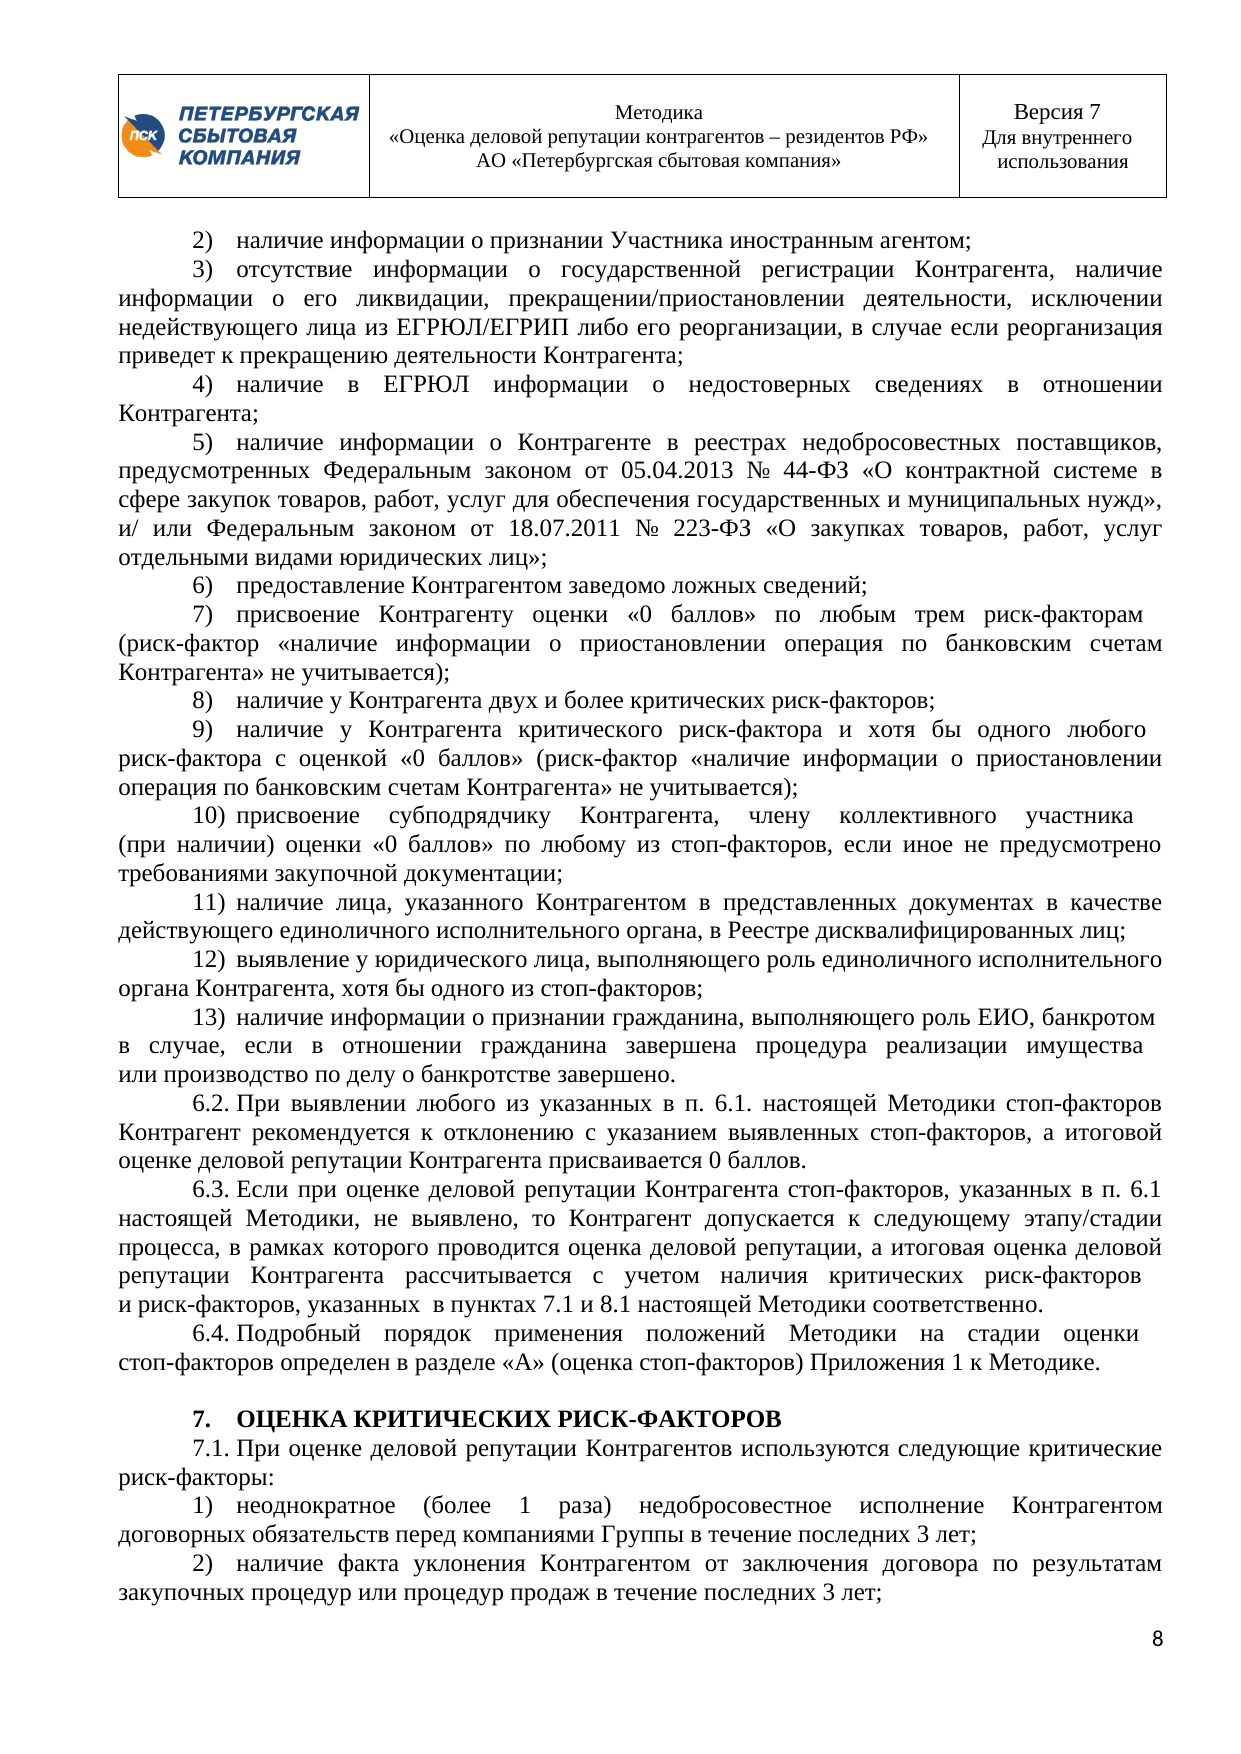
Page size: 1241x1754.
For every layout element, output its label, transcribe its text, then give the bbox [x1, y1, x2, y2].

list 5) наличие информации о Контрагенте в реестрах недобросовестных поставщиков, предусмотренных Федеральным законом от 05.04.2013 № 44-ФЗ «О контрактной системе в сфере закупок товаров, работ, услуг для обеспечения государственных и муниципальных нужд», и/ или Федеральным законом от 18.07.2011 № 223-ФЗ «О закупках товаров, работ, услуг отдельными видами юридических лиц»; [118, 427, 1163, 571]
list 6.2. При выявлении любого из указанных в п. 6.1. настоящей Методики стоп-факторов Контрагент рекомендуется к отклонению с указанием выявленных стоп-факторов, а итоговой оценке деловой репутации Контрагента присваивается 0 баллов. [118, 1088, 1163, 1174]
list 8) наличие у Контрагента двух и более критических риск-факторов; [118, 686, 1163, 714]
list При оценке деловой репутации Контрагентов используются следующие критические риск-факторы: [118, 1433, 1163, 1491]
list 6) предоставление Контрагентом заведомо ложных сведений; [118, 571, 1163, 599]
list 6.4. Подробный порядок применения положений Методики на стадии оценки стоп-факторов определен в разделе «А» (оценка стоп-факторов) Приложения 1 к Методике. [118, 1318, 1163, 1376]
picture [120, 106, 360, 165]
text 2) наличие факта уклонения Контрагентом от заключения договора по результатам закупочных процедур или процедур продаж в течение последних 3 лет; [118, 1548, 1163, 1606]
text 1) неоднократное (более 1 раза) недобросовестное исполнение Контрагентом договорных обязательств перед компаниями Группы в течение последних 3 лет; [118, 1491, 1163, 1548]
list 6.3. Если при оценке деловой репутации Контрагента стоп-факторов, указанных в п. 6.1 настоящей Методики, не выявлено, то Контрагент допускается к следующему этапу/стадии процесса, в рамках которого проводится оценка деловой репутации, а итоговая оценка деловой репутации Контрагента рассчитывается с учетом наличия критических риск-факторов и риск-факторов, указанных в пунктах 7.1 и 8.1 настоящей Методики соответственно. [118, 1174, 1163, 1318]
list 3) отсутствие информации о государственной регистрации Контрагента, наличие информации о его ликвидации, прекращении/приостановлении деятельности, исключении недействующего лица из ЕГРЮЛ/ЕГРИП либо его реорганизации, в случае если реорганизация приведет к прекращению деятельности Контрагента; [118, 254, 1163, 369]
list 7) присвоение Контрагенту оценки «0 баллов» по любым трем риск-факторам (риск-фактор «наличие информации о приостановлении операция по банковским счетам Контрагента» не учитывается); [118, 599, 1163, 686]
list 11) наличие лица, указанного Контрагентом в представленных документах в качестве действующего единоличного исполнительного органа, в Реестре дисквалифицированных лиц; [118, 887, 1163, 944]
subtitle ОЦЕНКА КриТИЧЕСКИХ РИСК-ФАКТОРОВ [118, 1404, 1163, 1433]
list 9) наличие у Контрагента критического риск-фактора и хотя бы одного любого риск-фактора с оценкой «0 баллов» (риск-фактор «наличие информации о приостановлении операция по банковским счетам Контрагента» не учитывается); [118, 714, 1163, 801]
list 2) наличие информации о признании Участника иностранным агентом; [118, 226, 1163, 254]
list 4) наличие в ЕГРЮЛ информации о недостоверных сведениях в отношении Контрагента; [118, 369, 1163, 427]
list 13) наличие информации о признании гражданина, выполняющего роль ЕИО, банкротом в случае, если в отношении гражданина завершена процедура реализации имущества или производство по делу о банкротстве завершено. [118, 1002, 1163, 1088]
list 10) присвоение субподрядчику Контрагента, члену коллективного участника (при наличии) оценки «0 баллов» по любому из стоп-факторов, если иное не предусмотрено требованиями закупочной документации; [118, 801, 1163, 887]
list 12) выявление у юридического лица, выполняющего роль единоличного исполнительного органа Контрагента, хотя бы одного из стоп-факторов; [118, 944, 1163, 1002]
